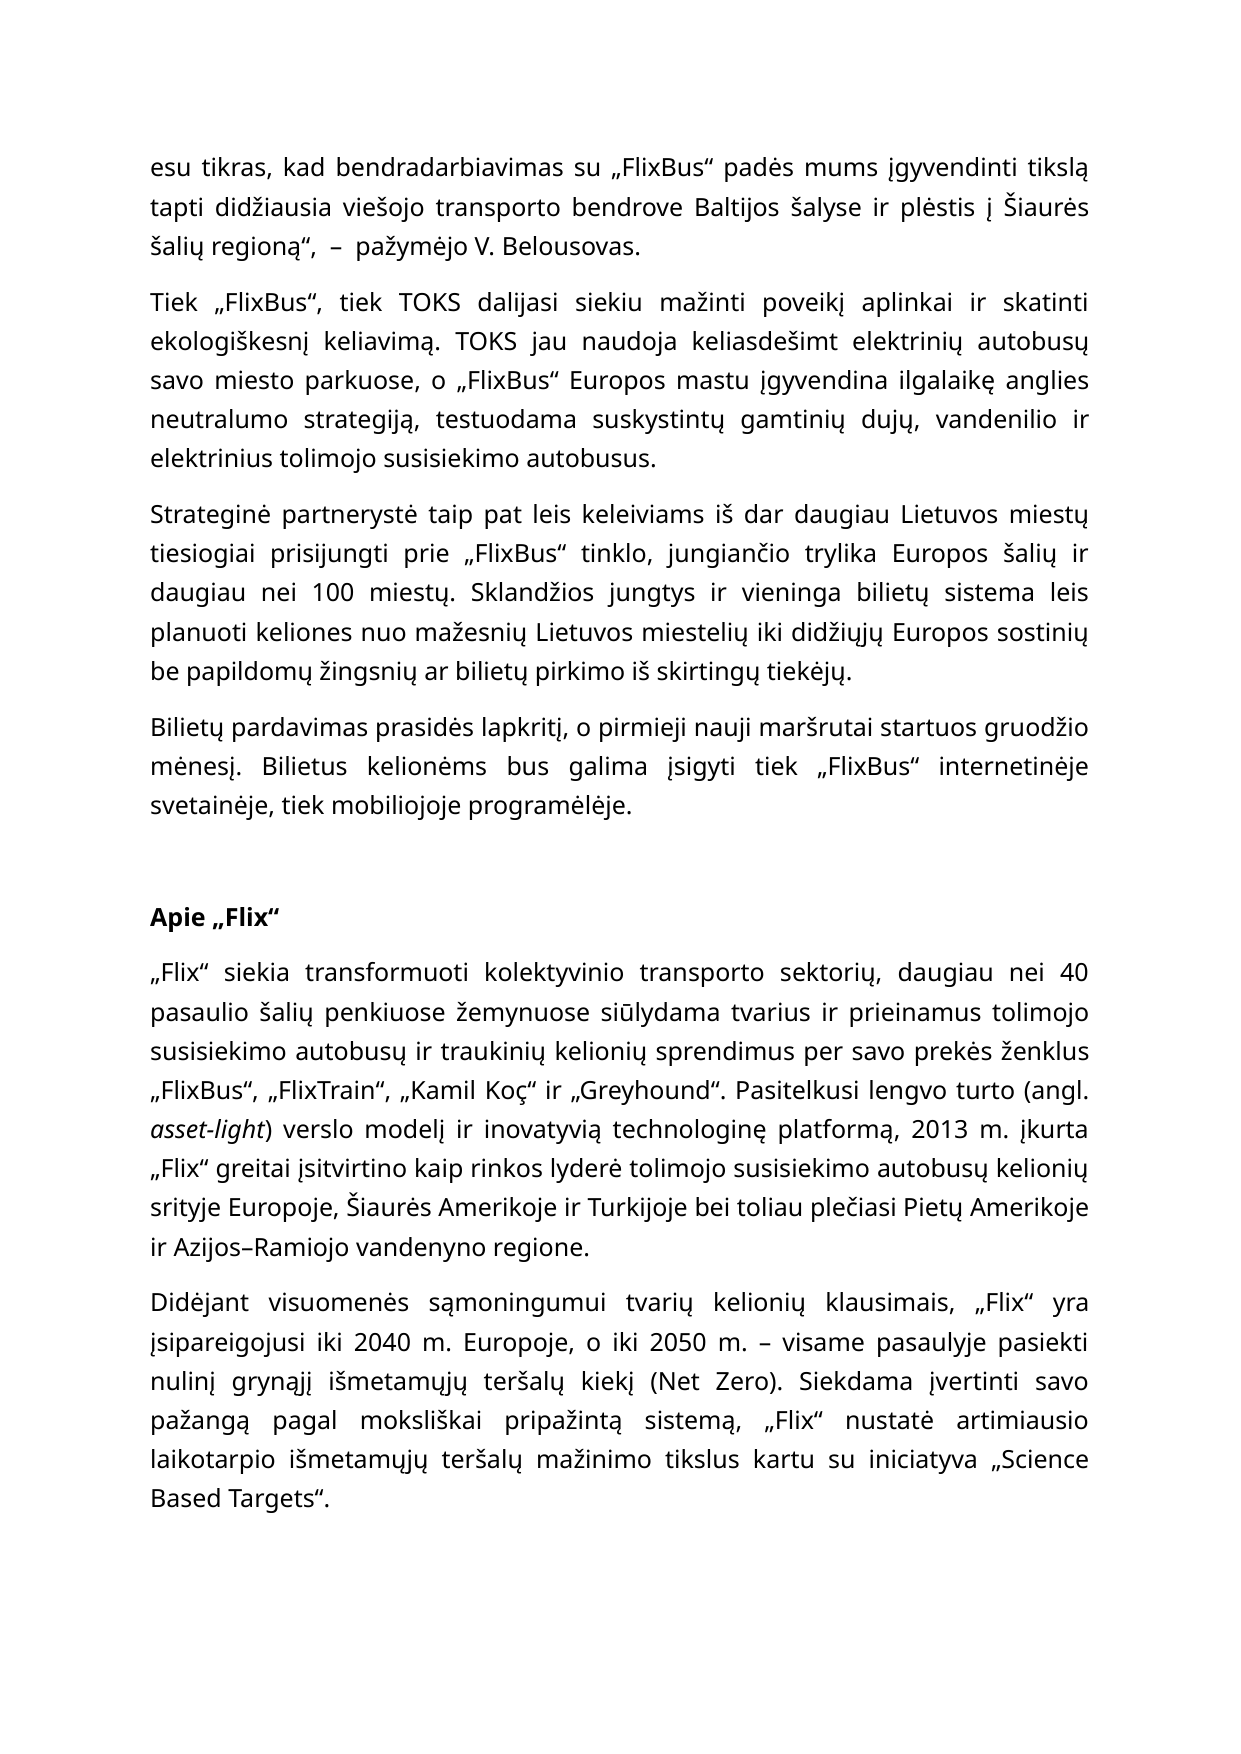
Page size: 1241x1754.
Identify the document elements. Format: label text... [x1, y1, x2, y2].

text Didėjant visuomenės sąmoningumui tvarių kelionių klausimais, „Flix“ yra įsipareigojusi iki 2040 m. Europoje, o iki 2050 m. – visame pasaulyje pasiekti nulinį grynąjį išmetamųjų teršalų kiekį (Net Zero). Siekdama įvertinti savo pažangą pagal moksliškai pripažintą sistemą, „Flix“ nustatė artimiausio laikotarpio išmetamųjų teršalų mažinimo tikslus kartu su iniciatyva „Science Based Targets“. [150, 1285, 1090, 1515]
text Strateginė partnerystė taip pat leis keleiviams iš dar daugiau Lietuvos miestų tiesiogiai prisijungti prie „FlixBus“ tinklo, jungiančio trylika Europos šalių ir daugiau nei 100 miestų. Sklandžios jungtys ir vieninga bilietų sistema leis planuoti keliones nuo mažesnių Lietuvos miestelių iki didžiųjų Europos sostinių be papildomų žingsnių ar bilietų pirkimo iš skirtingų tiekėjų. [150, 497, 1090, 687]
text Bilietų pardavimas prasidės lapkritį, o pirmieji nauji maršrutai startuos gruodžio mėnesį. Bilietus kelionėms bus galima įsigyti tiek „FlixBus“ internetinėje svetainėje, tiek mobiliojoje programėlėje. [150, 709, 1090, 822]
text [150, 150, 1090, 262]
text Tiek „FlixBus“, tiek TOKS dalijasi siekiu mažinti poveikį aplinkai ir skatinti ekologiškesnį keliavimą. TOKS jau naudoja keliasdešimt elektrinių autobusų savo miesto parkuose, o „FlixBus“ Europos mastu įgyvendina ilgalaikę anglies neutralumo strategiją, testuodama suskystintų gamtinių dujų, vandenilio ir elektrinius tolimojo susisiekimo autobusus. [150, 284, 1090, 475]
text „Flix“ siekia transformuoti kolektyvinio transporto sektorių, daugiau nei 40 pasaulio šalių penkiuose žemynuose siūlydama tvarius ir prieinamus tolimojo susisiekimo autobusų ir traukinių kelionių sprendimus per savo prekės ženklus „FlixBus“, „FlixTrain“, „Kamil Koç“ ir „Greyhound“. Pasitelkusi lengvo turto (angl. asset-light) verslo modelį ir inovatyvią technologinę platformą, 2013 m. įkurta „Flix“ greitai įsitvirtino kaip rinkos lyderė tolimojo susisiekimo autobusų kelionių srityje Europoje, Šiaurės Amerikoje ir Turkijoje bei toliau plečiasi Pietų Amerikoje ir Azijos–Ramiojo vandenyno regione. [150, 955, 1090, 1263]
text Apie „Flix“ [150, 899, 1090, 933]
